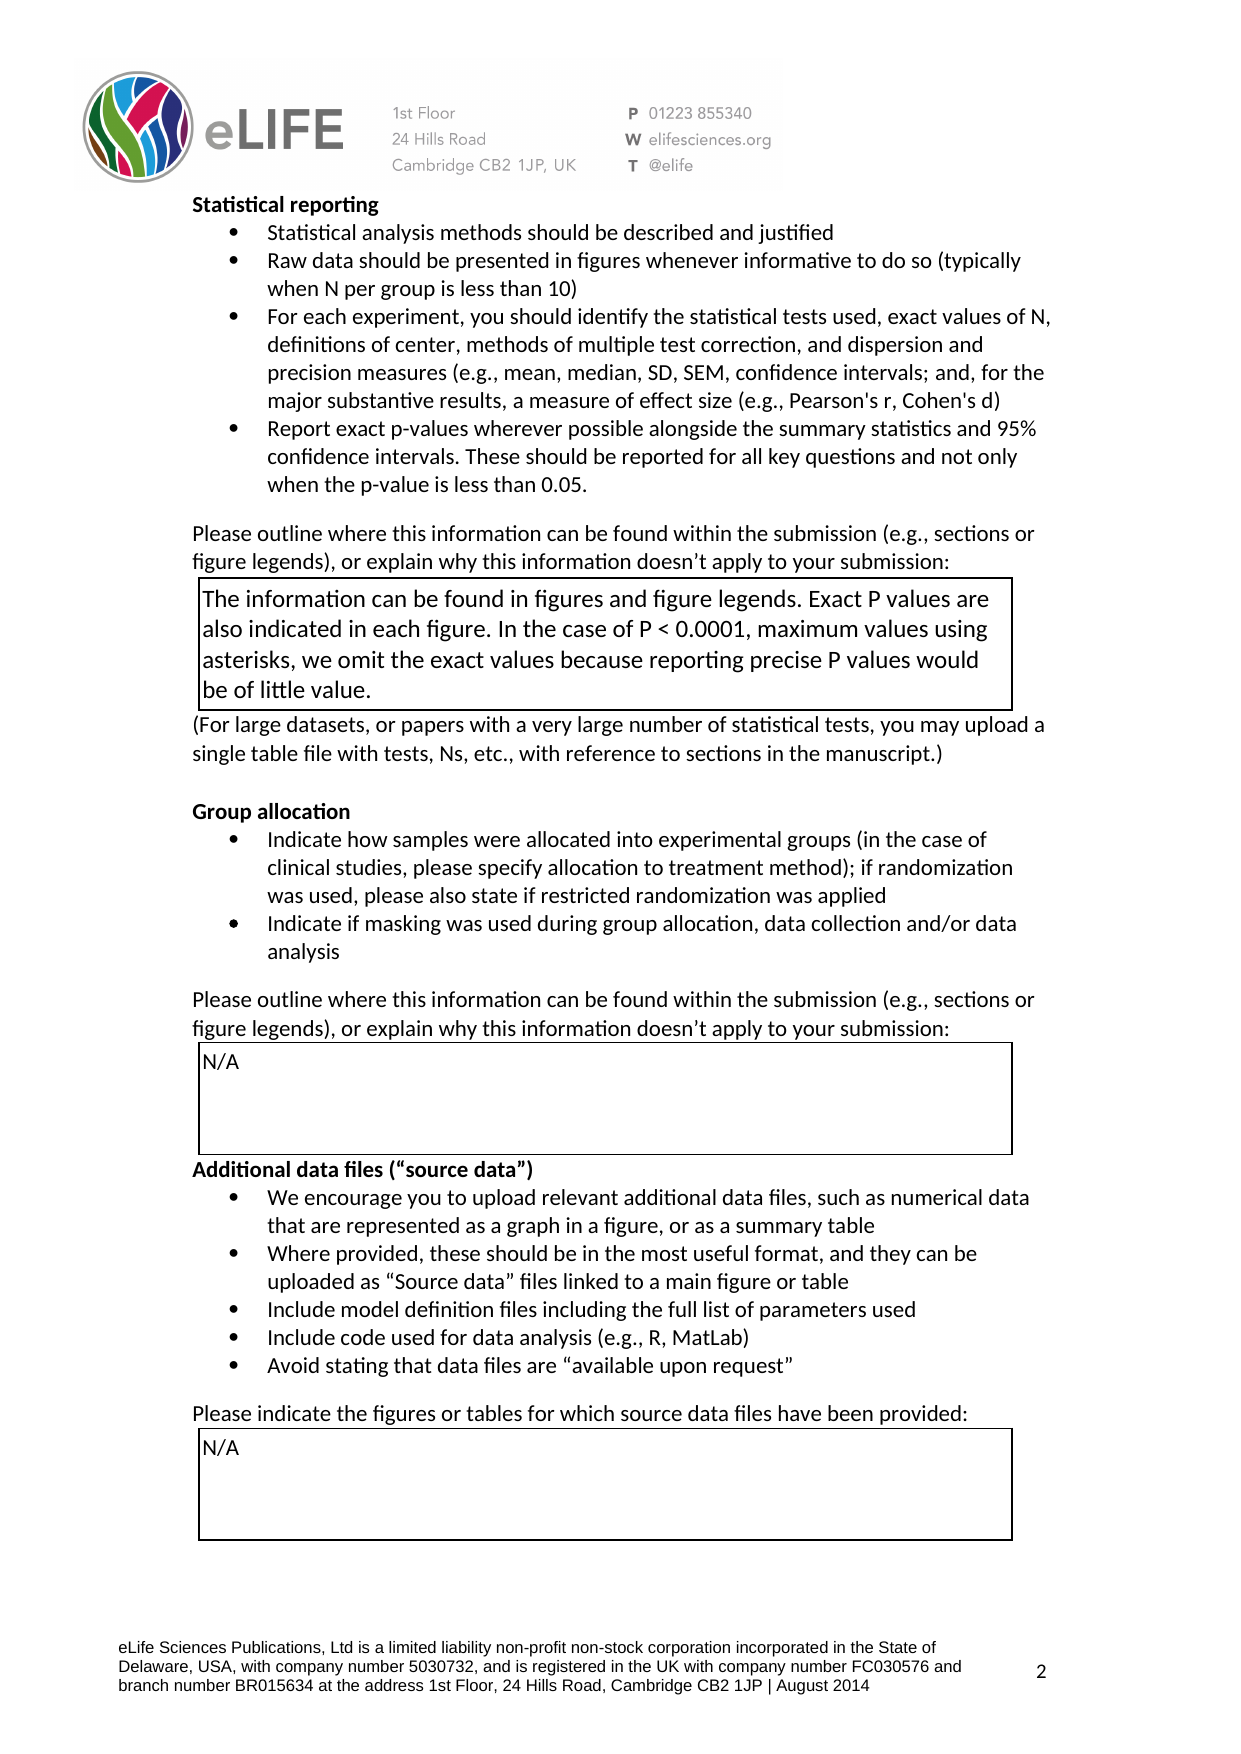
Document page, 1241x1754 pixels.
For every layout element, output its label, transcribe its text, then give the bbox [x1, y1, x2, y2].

text The information can be found in figures and figure legends. Exact P values are also indicated in each figure. In the case of P < 0.0001, maximum values using asterisks, we omit the exact values because reporting precise P values would be of little value. [200, 581, 1011, 707]
list Raw data should be presented in figures whenever informative to do so (typically when N per group is less than 10) [229, 246, 1053, 302]
list We encourage you to upload relevant additional data files, such as numerical data that are represented as a graph in a figure, or as a summary table [229, 1183, 1053, 1239]
text Group allocation [192, 797, 1053, 825]
picture [73, 58, 784, 191]
list Include code used for data analysis (e.g., R, MatLab) [229, 1323, 1053, 1351]
list For each experiment, you should identify the statistical tests used, exact values of N, definitions of center, methods of multiple test correction, and dispersion and precision measures (e.g., mean, median, SD, SEM, confidence intervals; and, for the major substantive results, a measure of effect size (e.g., Pearson's r, Cohen's d) [229, 302, 1053, 414]
text Please indicate the figures or tables for which source data files have been provided: [192, 1399, 1053, 1428]
list Statistical analysis methods should be described and justified [229, 218, 1053, 246]
list Report exact p-values wherever possible alongside the summary statistics and 95% confidence intervals. These should be reported for all key questions and not only when the p-value is less than 0.05. [229, 414, 1053, 498]
text Additional data files (“source data”) [192, 1072, 1053, 1183]
text N/A [200, 1431, 1011, 1463]
list Indicate how samples were allocated into experimental groups (in the case of clinical studies, please specify allocation to treatment method); if randomization was used, please also state if restricted randomization was applied [229, 825, 1053, 909]
text (For large datasets, or papers with a very large number of statistical tests, you may upload a single table file with tests, Ns, etc., with reference to sections in the manuscript.) [192, 603, 1053, 767]
list Avoid stating that data files are “available upon request” [229, 1351, 1053, 1379]
list Where provided, these should be in the most useful format, and they can be uploaded as “Source data” files linked to a main figure or table [229, 1239, 1053, 1295]
list Include model definition files including the full list of parameters used [229, 1295, 1053, 1323]
text N/A [200, 1045, 1011, 1078]
text Statistical reporting [192, 190, 1053, 218]
list Indicate if masking was used during group allocation, data collection and/or data analysis [229, 909, 1053, 965]
